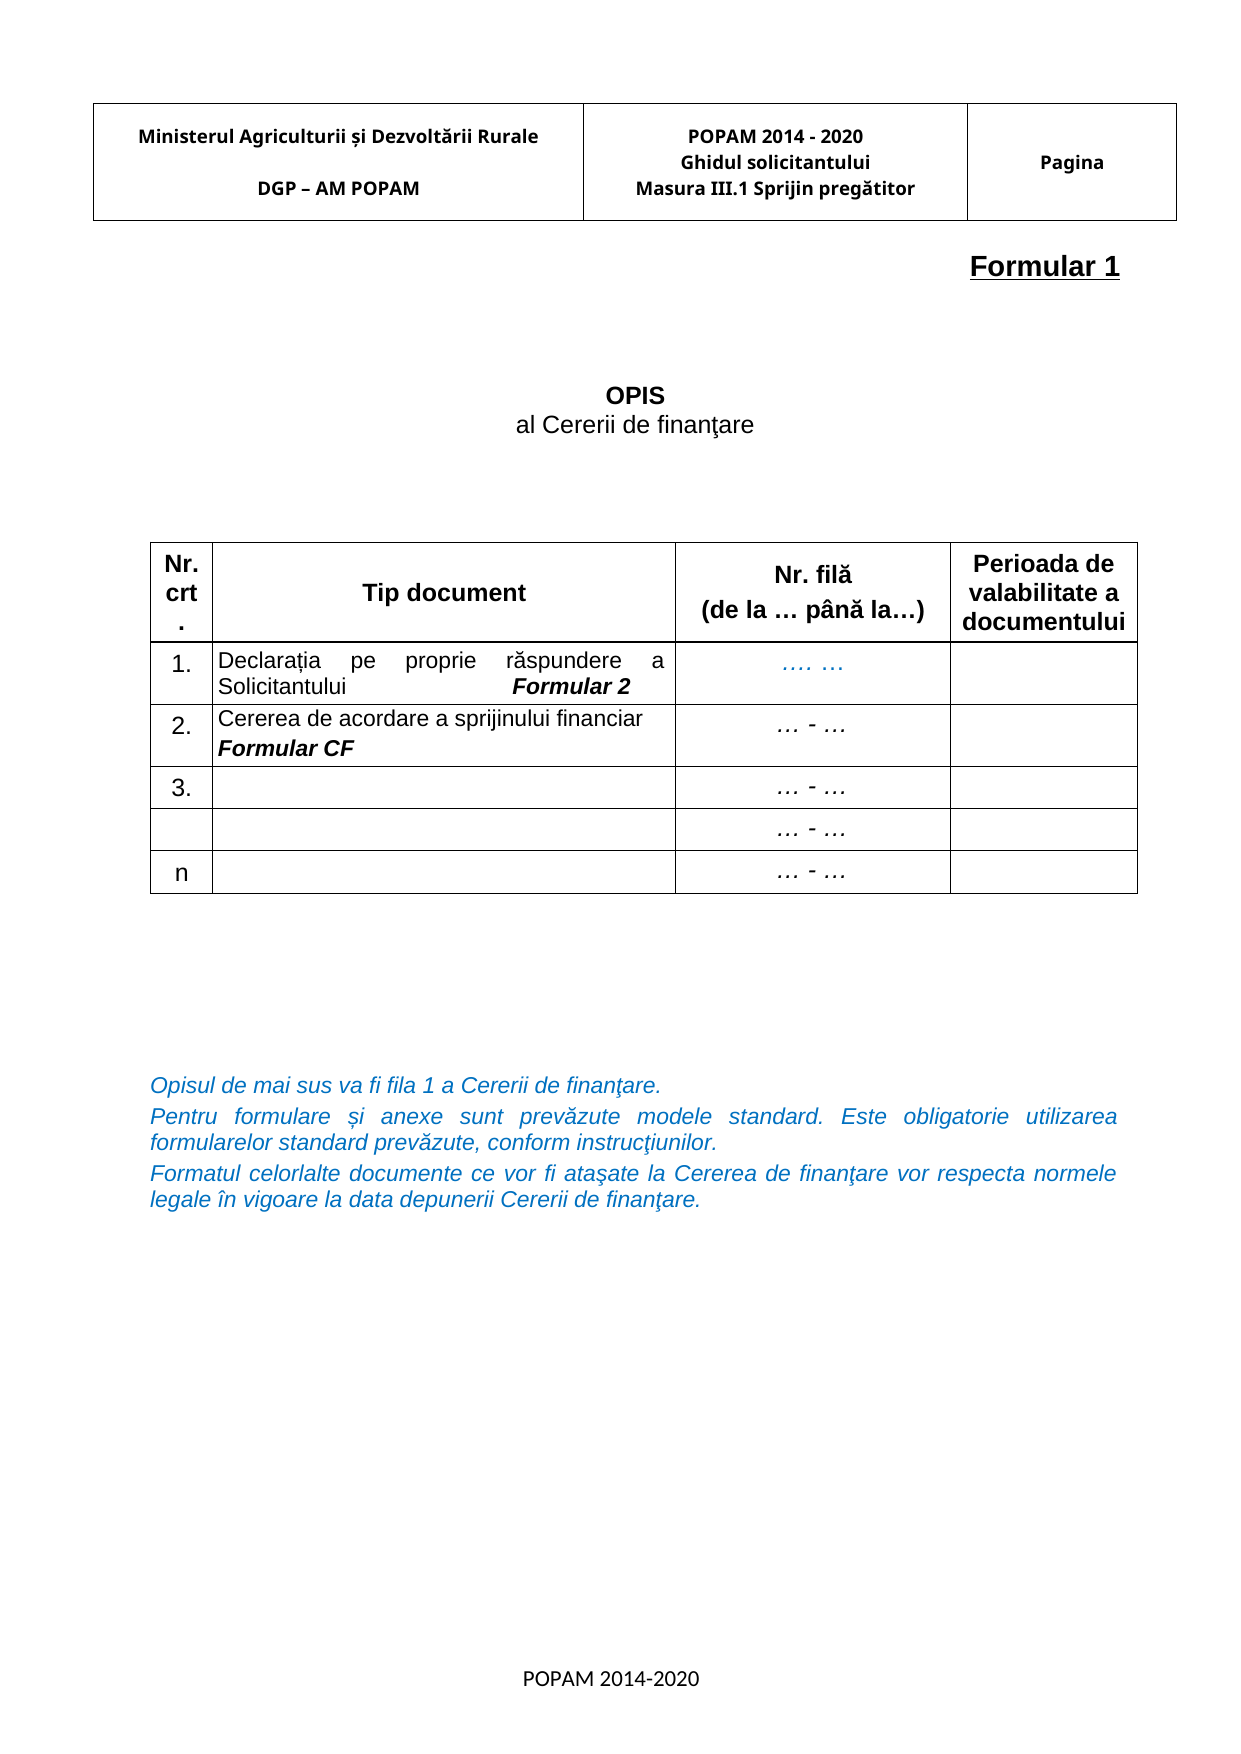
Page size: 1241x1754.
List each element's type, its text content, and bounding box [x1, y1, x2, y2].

table_cell [951, 809, 1137, 850]
table_cell 1. [151, 643, 212, 703]
table_cell 3. [151, 767, 212, 808]
text Formatul celorlalte documente ce vor fi ataşate la Cererea de finanţare vor respecta normele legale în vigoare la data depunerii Cererii de finanţare. [150, 1160, 1120, 1213]
table_cell [951, 643, 1137, 703]
table_cell [151, 809, 212, 850]
table_cell [951, 705, 1137, 766]
text Opisul de mai sus va fi fila 1 a Cererii de finanţare. [150, 1072, 1120, 1099]
table_header Tip document [213, 543, 675, 641]
table_cell … - … [676, 705, 950, 766]
table_cell n [151, 851, 212, 892]
table_header Nr. filă (de la … până la…) [676, 543, 950, 641]
table_cell … - … [676, 767, 950, 808]
table_cell Declarația pe proprie răspundere a Solicitantului Formular 2 [213, 643, 675, 703]
table_cell … - … [676, 851, 950, 892]
text al Cererii de finanţare [150, 410, 1120, 439]
table_cell Cererea de acordare a sprijinului financiar Formular CF [213, 705, 675, 766]
table_header Nr. crt. [151, 543, 212, 641]
table_cell [951, 851, 1137, 892]
table_cell [213, 809, 675, 850]
table_cell [213, 851, 675, 892]
table_cell … - … [676, 809, 950, 850]
text Pentru formulare și anexe sunt prevăzute modele standard. Este obligatorie utilizarea formularelor standard prevăzute, conform instrucţiunilor. [150, 1103, 1120, 1156]
text Formular 1 [150, 249, 1120, 283]
table_header Perioada de valabilitate a documentului [951, 543, 1137, 641]
text OPIS [150, 381, 1120, 410]
table_cell 2. [151, 705, 212, 766]
table_cell [951, 767, 1137, 808]
table_cell [213, 767, 675, 808]
table_cell …. … [676, 643, 950, 703]
